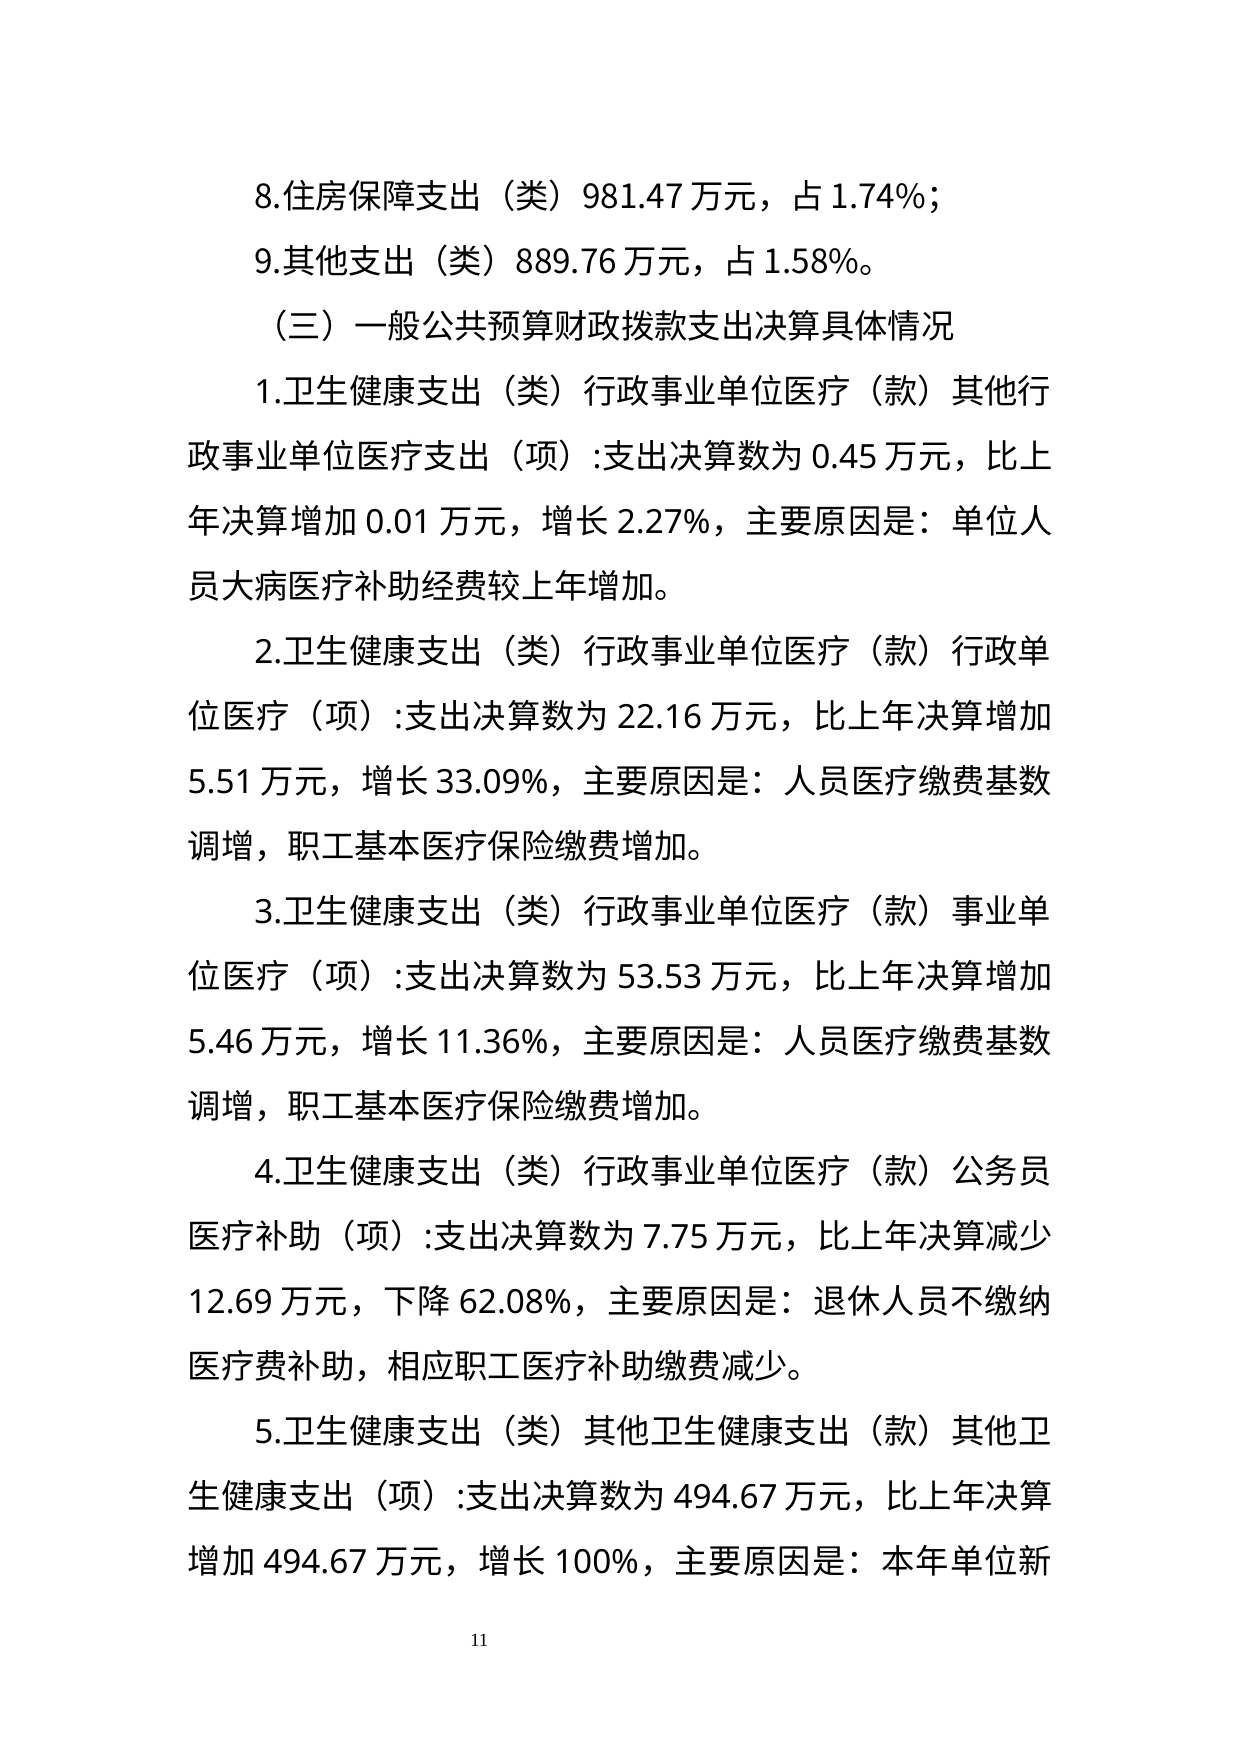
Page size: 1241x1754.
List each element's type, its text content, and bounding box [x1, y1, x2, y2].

text 4.卫生健康支出（类）行政事业单位医疗（款）公务员医疗补助（项）:支出决算数为7.75万元，比上年决算减少12.69万元，下降62.08%，主要原因是：退休人员不缴纳医疗费补助，相应职工医疗补助缴费减少。 [187, 1137, 1053, 1397]
text 9.其他支出（类）889.76万元，占1.58%。 [187, 227, 1053, 292]
text （三）一般公共预算财政拨款支出决算具体情况 [187, 292, 1053, 357]
text 8.住房保障支出（类）981.47万元，占1.74%； [187, 162, 1053, 227]
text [187, 1397, 1053, 1592]
text 3.卫生健康支出（类）行政事业单位医疗（款）事业单位医疗（项）:支出决算数为53.53万元，比上年决算增加5.46万元，增长11.36%，主要原因是：人员医疗缴费基数调增，职工基本医疗保险缴费增加。 [187, 877, 1053, 1137]
text 1.卫生健康支出（类）行政事业单位医疗（款）其他行政事业单位医疗支出（项）:支出决算数为0.45万元，比上年决算增加0.01万元，增长2.27%，主要原因是：单位人员大病医疗补助经费较上年增加。 [187, 357, 1053, 617]
text 2.卫生健康支出（类）行政事业单位医疗（款）行政单位医疗（项）:支出决算数为22.16万元，比上年决算增加5.51万元，增长33.09%，主要原因是：人员医疗缴费基数调增，职工基本医疗保险缴费增加。 [187, 617, 1053, 877]
